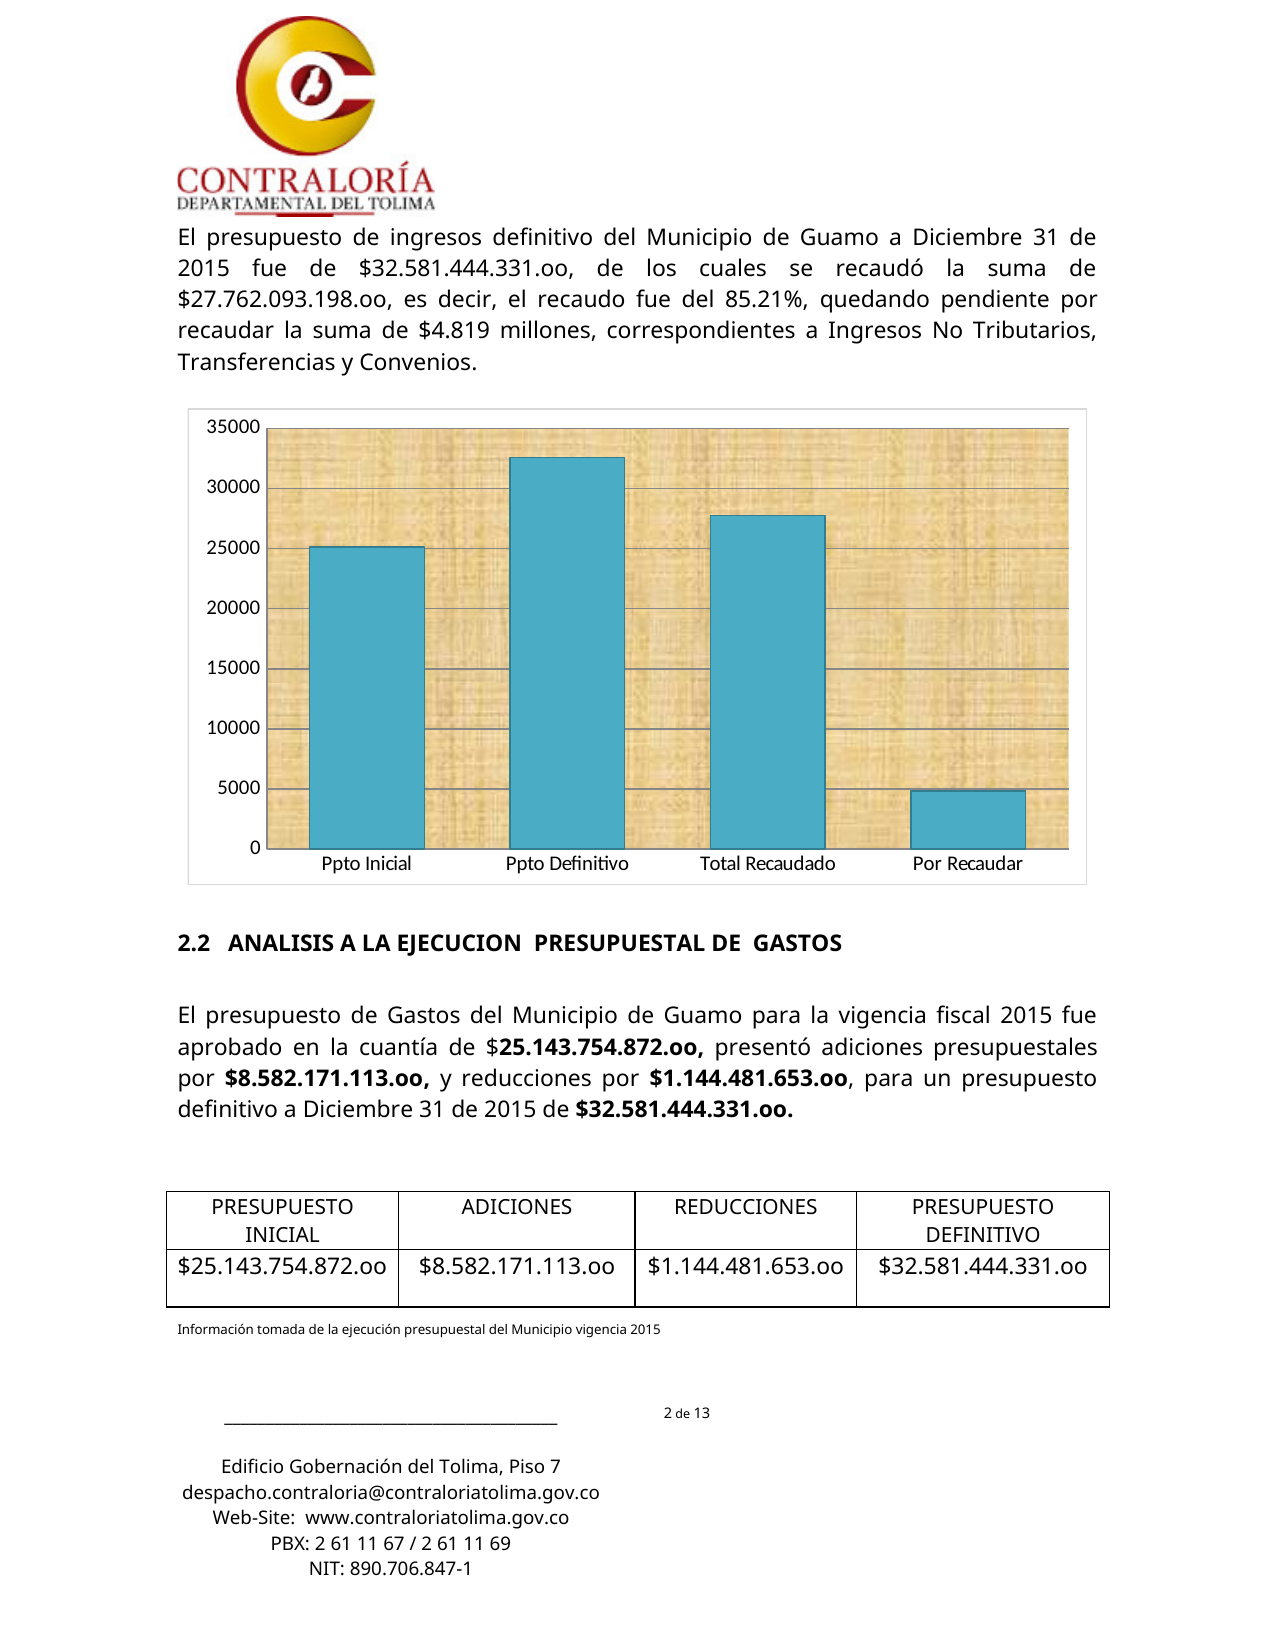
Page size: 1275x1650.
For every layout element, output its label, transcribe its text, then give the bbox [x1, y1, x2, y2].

picture [268, 730, 309, 788]
picture [425, 609, 509, 668]
picture [425, 670, 509, 728]
picture [268, 670, 309, 728]
table_header REDUCCIONES [636, 1192, 856, 1249]
picture [625, 609, 710, 668]
table_cell $8.582.171.113.oo [399, 1250, 634, 1306]
picture [826, 609, 1069, 668]
picture [826, 549, 1069, 608]
table_cell $1.144.481.653.oo [636, 1250, 856, 1306]
picture [425, 790, 509, 848]
picture [625, 549, 710, 608]
picture [625, 730, 710, 788]
table_header ADICIONES [399, 1192, 634, 1249]
table_cell $32.581.444.331.oo [857, 1250, 1109, 1306]
table_header PRESUPUESTO INICIAL [167, 1192, 398, 1249]
picture [1026, 790, 1069, 848]
picture [425, 549, 509, 608]
table_cell $25.143.754.872.oo [167, 1250, 398, 1306]
text El presupuesto de Gastos del Municipio de Guamo para la vigencia fiscal 2015 fue aprobado en la cuantía de $25.143.754.872.oo, presentó adiciones presupuestales por $8.582.171.113.oo, y reducciones por $1.144.481.653.oo, para un presupuesto definitivo a Diciembre 31 de 2015 de $32.581.444.331.oo. [177, 999, 1098, 1124]
table_header PRESUPUESTO DEFINITIVO [857, 1192, 1109, 1249]
picture [177, 16, 435, 217]
picture [268, 790, 309, 848]
picture [826, 670, 1069, 728]
picture [625, 670, 710, 728]
picture [625, 489, 1069, 548]
picture [268, 489, 509, 548]
text El presupuesto de ingresos definitivo del Municipio de Guamo a Diciembre 31 de 2015 fue de $32.581.444.331.oo, de los cuales se recaudó la suma de $27.762.093.198.oo, es decir, el recaudo fue del 85.21%, quedando pendiente por recaudar la suma de $4.819 millones, correspondientes a Ingresos No Tributarios, Transferencias y Convenios. [177, 221, 1098, 377]
picture [268, 609, 309, 668]
picture [268, 549, 309, 608]
picture [268, 429, 1069, 488]
text Información tomada de la ejecución presupuestal del Municipio vigencia 2015 [177, 1308, 1098, 1339]
text 2.2 ANALISIS A LA EJECUCION PRESUPUESTAL DE GASTOS [177, 926, 1098, 958]
picture [826, 730, 1069, 788]
picture [425, 730, 509, 788]
picture [826, 790, 910, 848]
picture [625, 790, 710, 848]
